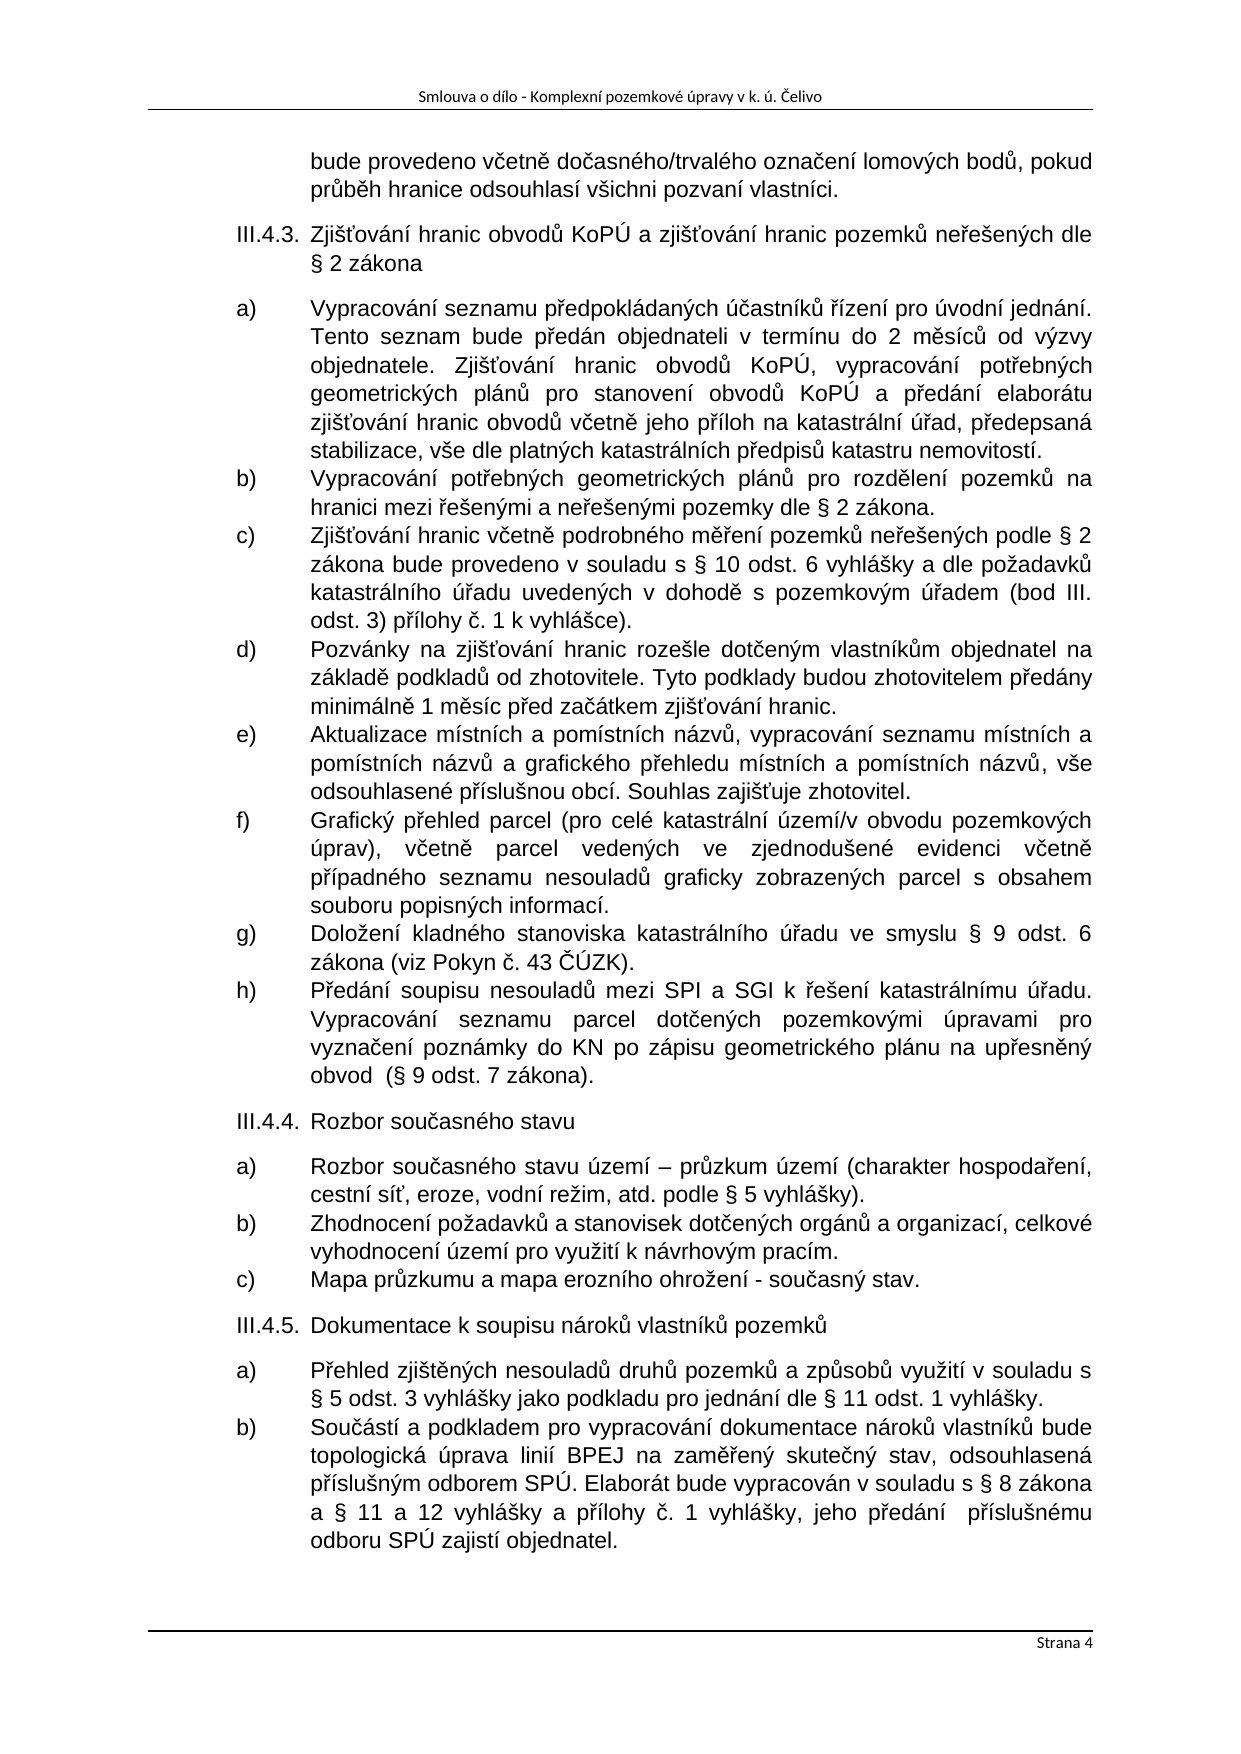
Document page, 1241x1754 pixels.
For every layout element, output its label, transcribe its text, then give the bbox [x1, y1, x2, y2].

text Mapa průzkumu a mapa erozního ohrožení - současný stav. [236, 1266, 1093, 1293]
text Součástí a podkladem pro vypracování dokumentace nároků vlastníků bude topologická úprava linií BPEJ na zaměřený skutečný stav, odsouhlasená příslušným odborem SPÚ. Elaborát bude vypracován v souladu s § 8 zákona a § 11 a 12 vyhlášky a přílohy č. 1 vyhlášky, jeho předání příslušnému odboru SPÚ zajistí objednatel. [236, 1413, 1093, 1554]
text Rozbor současného stavu území – průzkum území (charakter hospodaření, cestní síť, eroze, vodní režim, atd. podle § 5 vyhlášky). [236, 1153, 1093, 1207]
text Grafický přehled parcel (pro celé katastrální území/v obvodu pozemkových úprav), včetně parcel vedených ve zjednodušené evidenci včetně případného seznamu nesouladů graficky zobrazených parcel s obsahem souboru popisných informací. [236, 807, 1093, 918]
text Zjišťování hranic obvodů KoPÚ a zjišťování hranic pozemků neřešených dle § 2 zákona [236, 221, 1093, 276]
text Zjišťování hranic včetně podrobného měření pozemků neřešených podle § 2 zákona bude provedeno v souladu s § 10 odst. 6 vyhlášky a dle požadavků katastrálního úřadu uvedených v dohodě s pozemkovým úřadem (bod III. odst. 3) přílohy č. 1 k vyhlášce). [236, 522, 1093, 634]
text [236, 148, 1093, 202]
text Dokumentace k soupisu nároků vlastníků pozemků [236, 1312, 1093, 1338]
text Zhodnocení požadavků a stanovisek dotčených orgánů a organizací, celkové vyhodnocení území pro využití k návrhovým pracím. [236, 1209, 1093, 1264]
text Vypracování potřebných geometrických plánů pro rozdělení pozemků na hranici mezi řešenými a neřešenými pozemky dle § 2 zákona. [236, 465, 1093, 520]
text Doložení kladného stanoviska katastrálního úřadu ve smyslu § 9 odst. 6 zákona (viz Pokyn č. 43 ČÚZK). [236, 920, 1093, 975]
text Rozbor současného stavu [236, 1108, 1093, 1134]
text Aktualizace místních a pomístních názvů, vypracování seznamu místních a pomístních názvů a grafického přehledu místních a pomístních názvů, vše odsouhlasené příslušnou obcí. Souhlas zajišťuje zhotovitel. [236, 721, 1093, 804]
text Předání soupisu nesouladů mezi SPI a SGI k řešení katastrálnímu úřadu. Vypracování seznamu parcel dotčených pozemkovými úpravami pro vyznačení poznámky do KN po zápisu geometrického plánu na upřesněný obvod (§ 9 odst. 7 zákona). [236, 977, 1093, 1089]
text Vypracování seznamu předpokládaných účastníků řízení pro úvodní jednání. Tento seznam bude předán objednateli v termínu do 2 měsíců od výzvy objednatele. Zjišťování hranic obvodů KoPÚ, vypracování potřebných geometrických plánů pro stanovení obvodů KoPÚ a předání elaborátu zjišťování hranic obvodů včetně jeho příloh na katastrální úřad, předepsaná stabilizace, vše dle platných katastrálních předpisů katastru nemovitostí. [236, 295, 1093, 463]
text Pozvánky na zjišťování hranic rozešle dotčeným vlastníkům objednatel na základě podkladů od zhotovitele. Tyto podklady budou zhotovitelem předány minimálně 1 měsíc před začátkem zjišťování hranic. [236, 636, 1093, 719]
text Přehled zjištěných nesouladů druhů pozemků a způsobů využití v souladu s § 5 odst. 3 vyhlášky jako podkladu pro jednání dle § 11 odst. 1 vyhlášky. [236, 1357, 1093, 1411]
